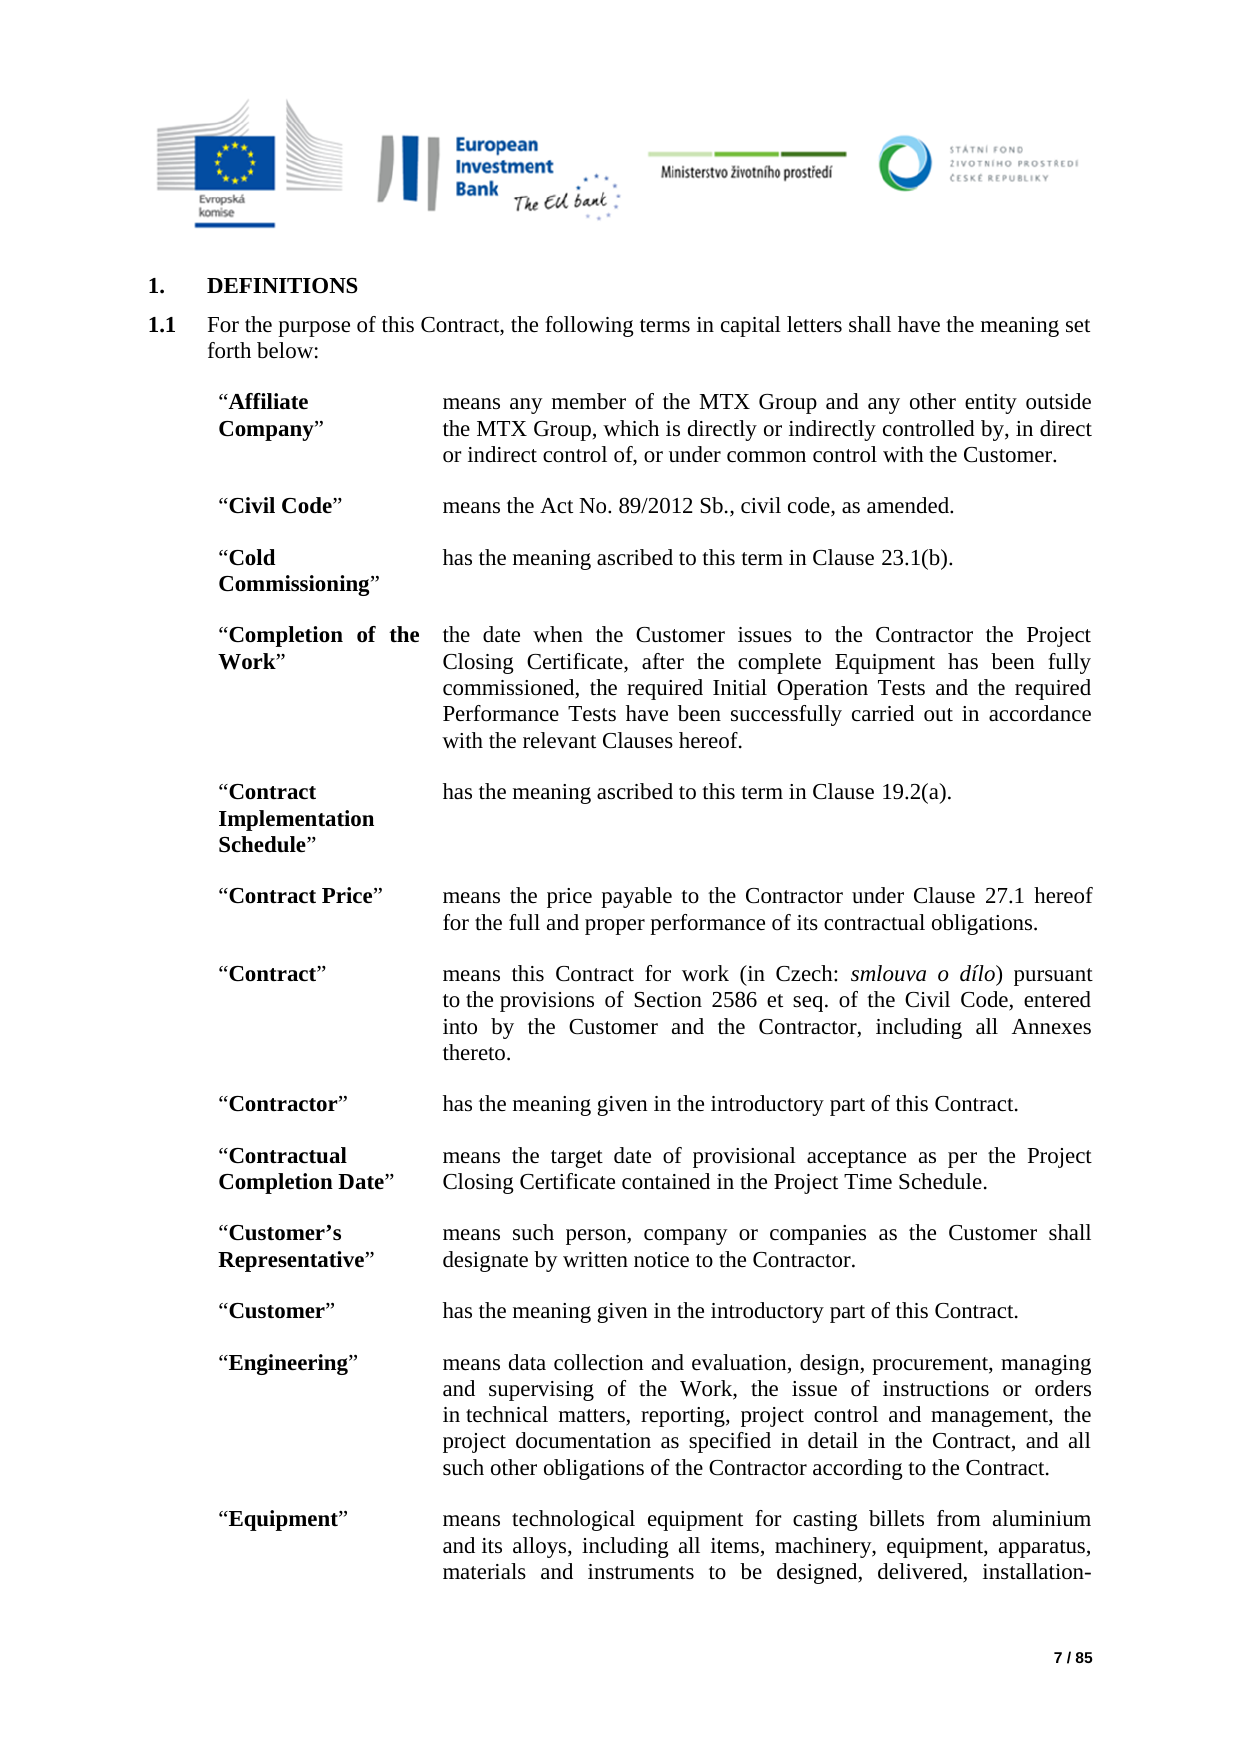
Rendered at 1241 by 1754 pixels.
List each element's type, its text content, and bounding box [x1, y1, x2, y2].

table_cell has the meaning given in the introductory part of this Contract. [431, 1285, 1104, 1336]
table_cell means this Contract for work (in Czech: smlouva o dílo) pursuant to the provisions of Section 2586 et seq. of the Civil Code, entered into by the Customer and the Contractor, including all Annexes thereto. [431, 948, 1104, 1078]
table_cell “Customer” [207, 1285, 431, 1336]
table_cell has the meaning given in the introductory part of this Contract. [431, 1078, 1104, 1129]
table_cell has the meaning ascribed to this term in Clause 23.1(b). [431, 531, 1104, 609]
table_cell the date when the Customer issues to the Contractor the Project Closing Certificate, after the complete Equipment has been fully commissioned, the required Initial Operation Tests and the required Performance Tests have been successfully carried out in accordance with the relevant Clauses hereof. [431, 609, 1104, 766]
table_cell has the meaning ascribed to this term in Clause 19.2(a). [431, 766, 1104, 870]
table_cell “Contractual Completion Date” [207, 1129, 431, 1207]
table_cell means such person, company or companies as the Customer shall designate by written notice to the Contractor. [431, 1207, 1104, 1285]
table_cell “Contractor” [207, 1078, 431, 1129]
text DEFINITIONS [148, 272, 1092, 298]
table_cell “Engineering” [207, 1336, 431, 1493]
table_cell “Completion of the Work” [207, 609, 431, 766]
table_cell “Civil Code” [207, 480, 431, 531]
text For the purpose of this Contract, the following terms in capital letters shall have the meaning set forth below: [148, 311, 1092, 363]
table_cell “Contract Implementation Schedule” [207, 766, 431, 870]
table_cell “Customer’s Representative” [207, 1207, 431, 1285]
table_cell means the price payable to the Contractor under Clause 27.1 hereof for the full and proper performance of its contractual obligations. [431, 870, 1104, 947]
table_cell “Cold Commissioning” [207, 531, 431, 609]
table_header “Affiliate Company” [207, 376, 431, 480]
table_header means any member of the MTX Group and any other entity outside the MTX Group, which is directly or indirectly controlled by, in direct or indirect control of, or under common control with the Customer. [431, 376, 1104, 480]
picture [147, 87, 1093, 235]
table_cell “Contract Price” [207, 870, 431, 947]
table_cell means the Act No. 89/2012 Sb., civil code, as amended. [431, 480, 1104, 531]
table_cell “Equipment” [207, 1493, 431, 1584]
table_cell “Contract” [207, 948, 431, 1078]
table_cell means data collection and evaluation, design, procurement, managing and supervising of the Work, the issue of instructions or orders in technical matters, reporting, project control and management, the project documentation as specified in detail in the Contract, and all such other obligations of the Contractor according to the Contract. [431, 1336, 1104, 1493]
table_cell means the target date of provisional acceptance as per the Project Closing Certificate contained in the Project Time Schedule. [431, 1129, 1104, 1207]
